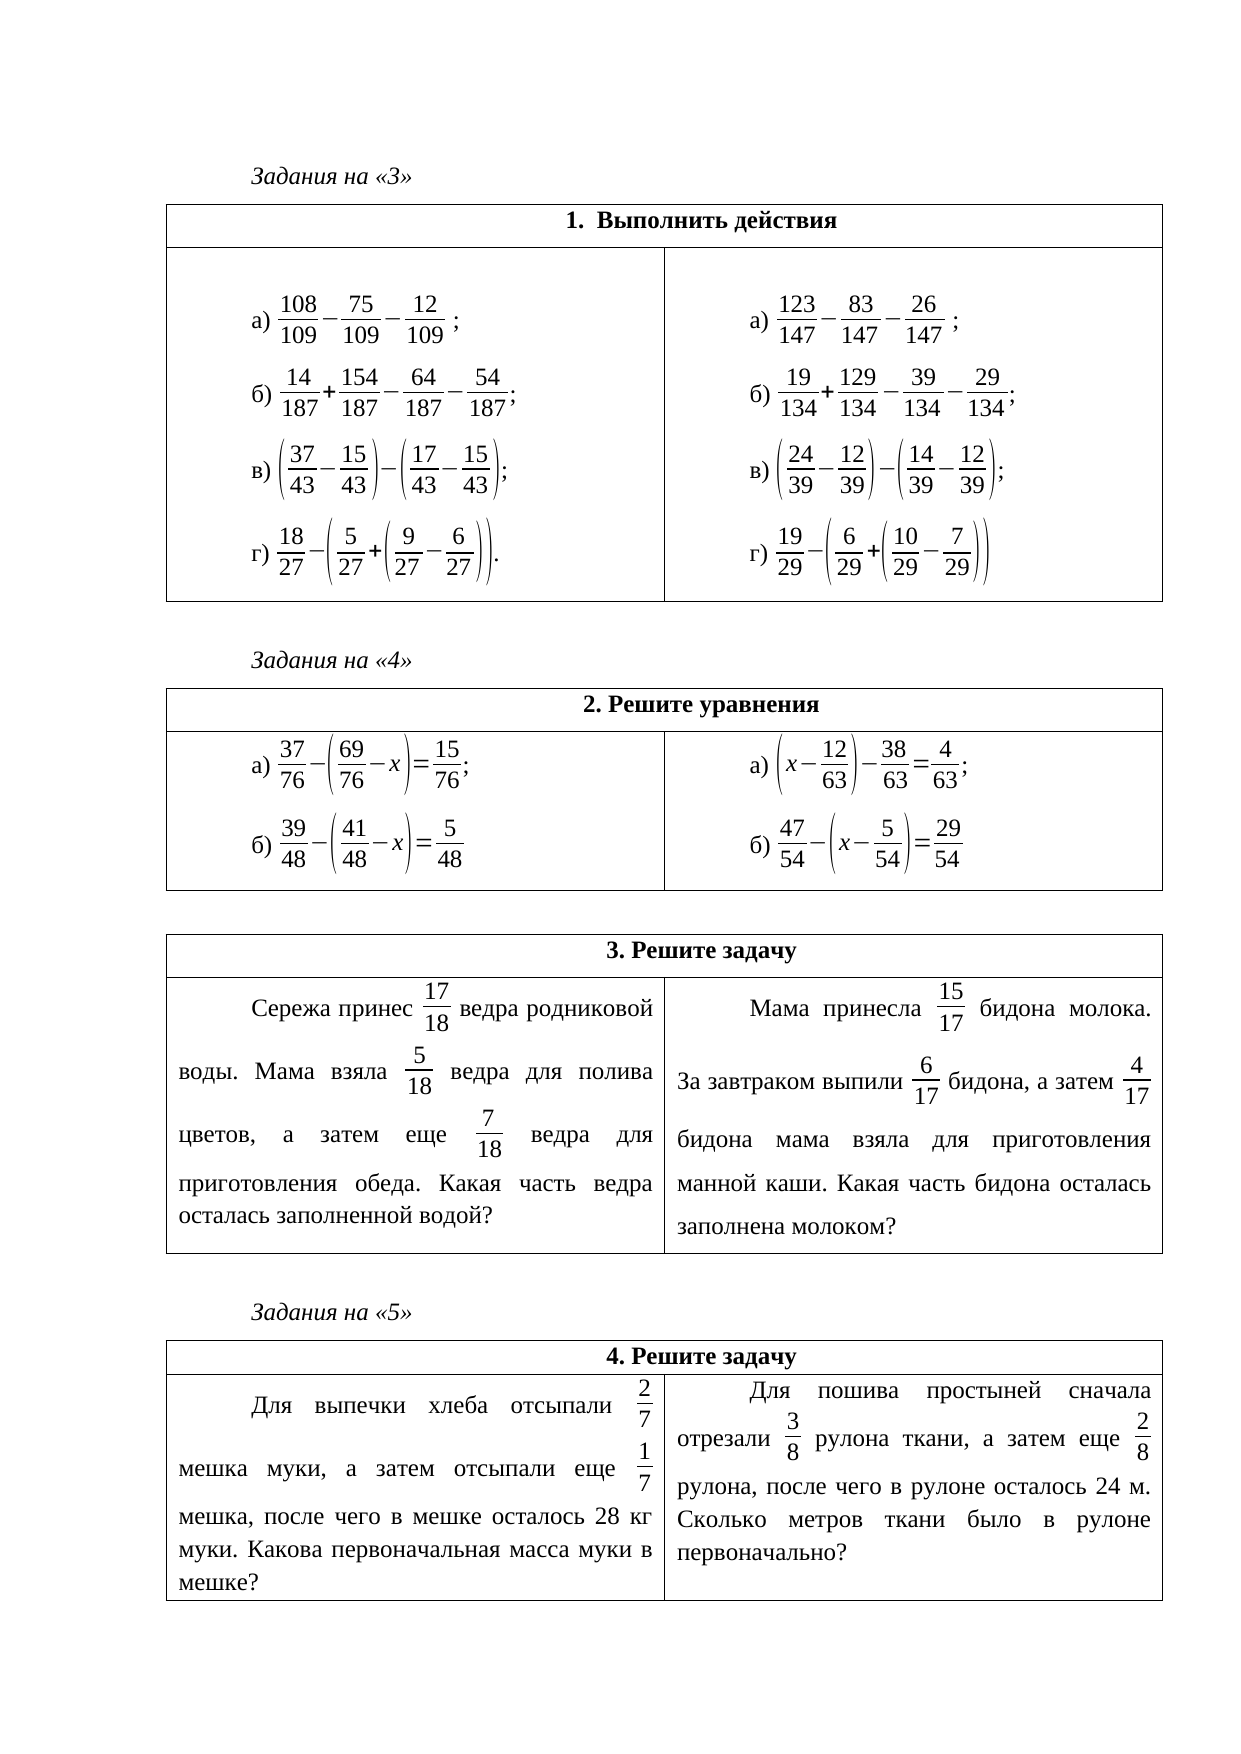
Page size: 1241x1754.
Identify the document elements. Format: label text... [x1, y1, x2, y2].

text Задания на «4» [178, 645, 1152, 674]
table_cell а) ; б) [167, 732, 664, 890]
table_header 4. Решите задачу [167, 1341, 1162, 1374]
table_cell а) ; б) ; в) ; г) [665, 248, 1162, 601]
table_cell а) ; б) ; в) ; г) . [167, 248, 664, 601]
table_cell Для пошива простыней сначала отрезали рулона ткани, а затем еще рулона, после чего в рулоне осталось 24 м. Сколько метров ткани было в рулоне первоначально? [665, 1375, 1162, 1600]
text Задания на «5» [178, 1297, 1152, 1326]
table_cell а) ; б) [665, 732, 1162, 890]
table_cell Сережа принес ведра родниковой воды. Мама взяла ведра для полива цветов, а затем еще ведра для приготовления обеда. Какая часть ведра осталась заполненной водой? [167, 978, 664, 1253]
table_header 2. Решите уравнения [167, 689, 1162, 731]
text Задания на «3» [178, 161, 1152, 190]
table_cell Мама принесла бидона молока. За завтраком выпили бидона, а затем бидона мама взяла для приготовления манной каши. Какая часть бидона осталась заполнена молоком? [665, 978, 1162, 1253]
table_header 3. Решите задачу [167, 935, 1162, 977]
table_cell Для выпечки хлеба отсыпали мешка муки, а затем отсыпали еще мешка, после чего в мешке осталось 28 кг муки. Какова первоначальная масса муки в мешке? [167, 1375, 664, 1600]
table_header 1. Выполнить действия [167, 205, 1162, 247]
